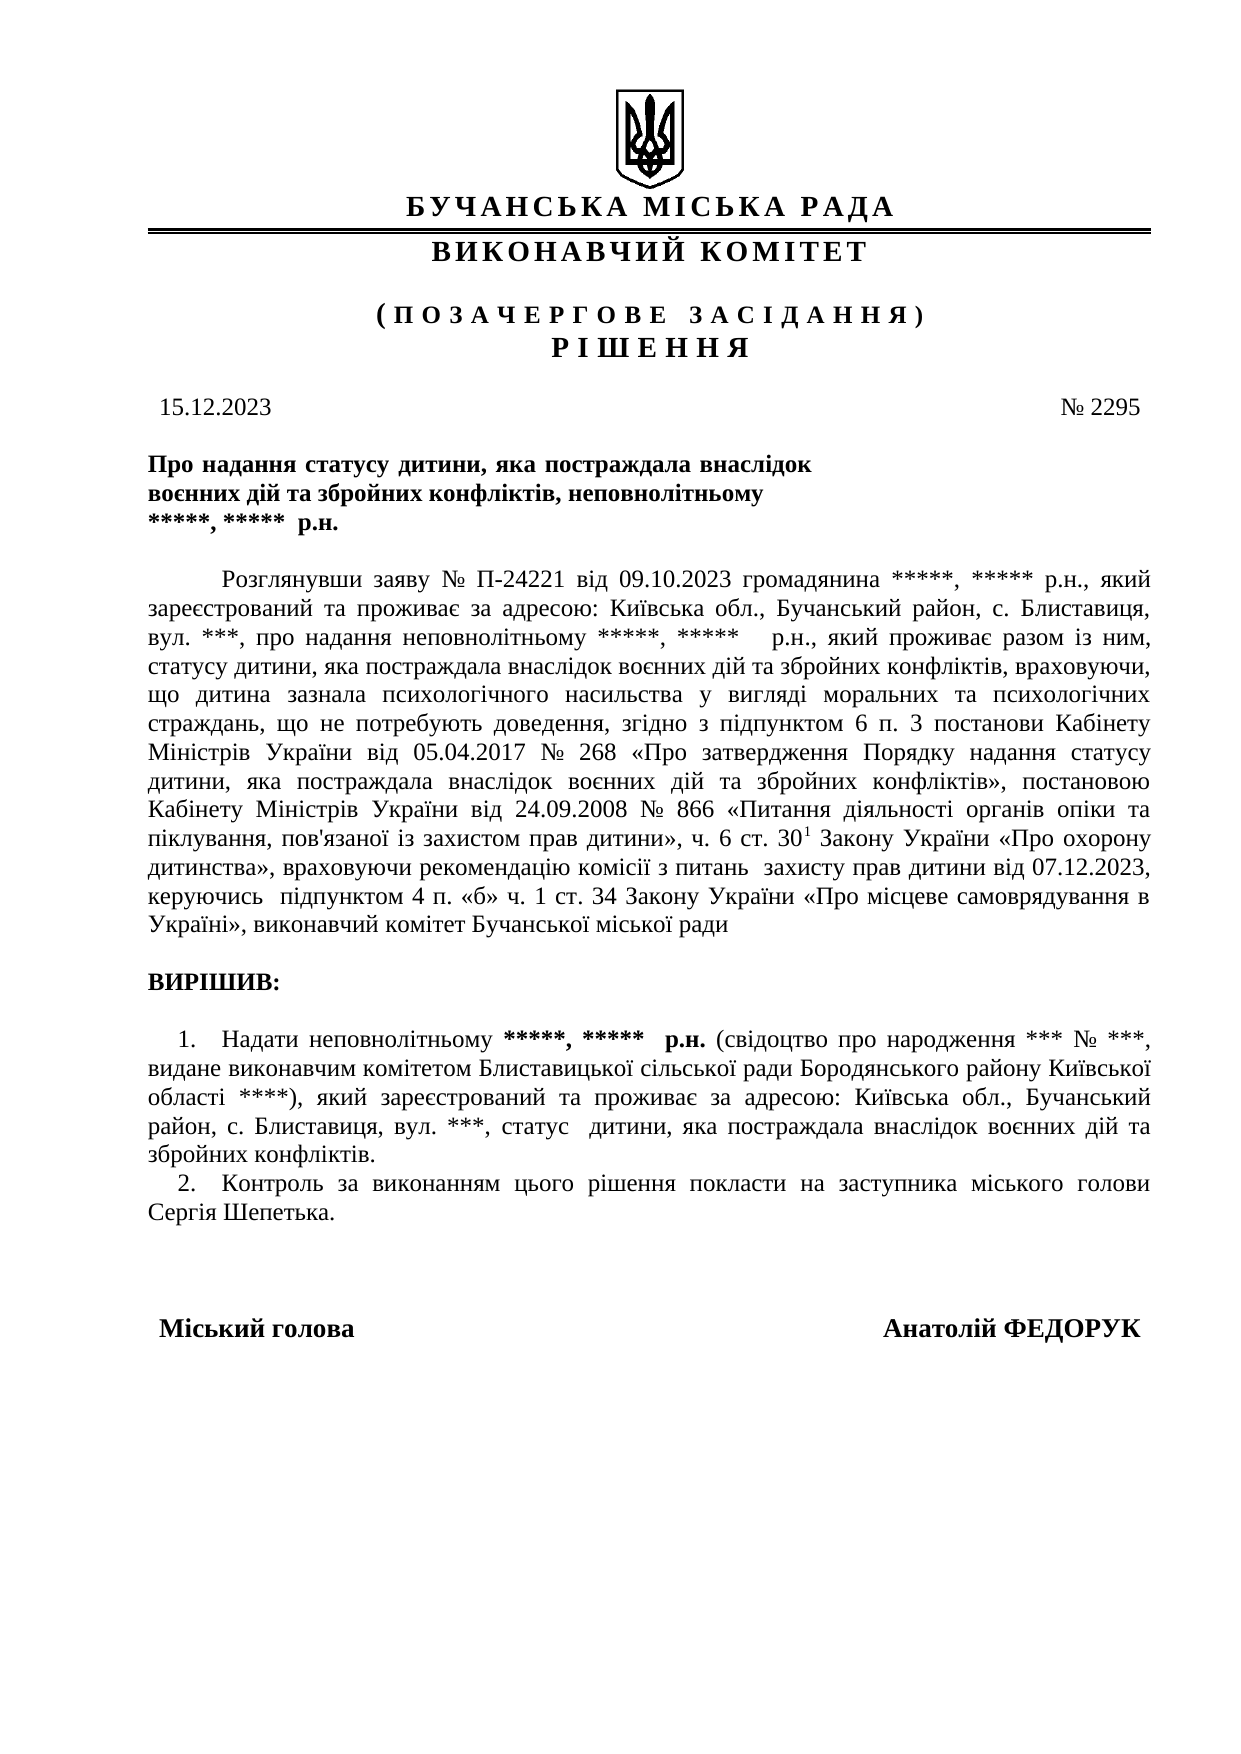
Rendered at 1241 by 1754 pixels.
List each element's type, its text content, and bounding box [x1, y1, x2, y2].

table_header 15.12.2023 [148, 392, 650, 421]
list Надати неповнолітньому *****, ***** р.н. (свідоцтво про народження *** № ***, видане виконавчим комітетом Блиставицької сільської ради Бородянського району Київської області ****), який зареєстрований та проживає за адресою: Київська обл., Бучанський район, с. Блиставиця, вул. ***, статус дитини, яка постраждала внаслідок воєнних дій та збройних конфліктів. [148, 1024, 1152, 1168]
text (ПОЗАЧЕРГОВЕ ЗАСІДАННЯ) [148, 296, 1152, 330]
text БУЧАНСЬКА МІСЬКА РАДА [148, 189, 1152, 223]
text ВИРІШИВ: [148, 967, 1152, 996]
text Розглянувши заяву № П-24221 від 09.10.2023 громадянина *****, ***** р.н., який зареєстрований та проживає за адресою: Київська обл., Бучанський район, с. Блиставиця, вул. ***, про надання неповнолітньому *****, ***** р.н., який проживає разом із ним, статусу дитини, яка постраждала внаслідок воєнних дій та збройних конфліктів, враховуючи, що дитина зазнала психологічного насильства у вигляді моральних та психологічних страждань, що не потребують доведення, згідно з підпунктом 6 п. 3 постанови Кабінету Міністрів України від 05.04.2017 № 268 «Про затвердження Порядку надання статусу дитини, яка постраждала внаслідок воєнних дій та збройних конфліктів», постановою Кабінету Міністрів України від 24.09.2008 № 866 «Питання діяльності органів опіки та піклування, пов'язаної із захистом прав дитини», ч. 6 ст. 301 Закону України «Про охорону дитинства», враховуючи рекомендацію комісії з питань захисту прав дитини від 07.12.2023, керуючись підпунктом 4 п. «б» ч. 1 ст. 34 Закону України «Про місцеве самоврядування в Україні», виконавчий комітет Бучанської міської ради [148, 564, 1152, 938]
text *****, ***** р.н. [148, 507, 812, 536]
text РІШЕННЯ [148, 330, 1152, 363]
table_header Міський голова [148, 1312, 649, 1343]
table_header № 2295 [650, 392, 1152, 421]
list Контроль за виконанням цього рішення покласти на заступника міського голови Сергія Шепетька. [148, 1168, 1152, 1226]
table_header ВИКОНАВЧИЙ КОМІТЕТ [148, 234, 1151, 296]
text Про надання статусу дитини, яка постраждала внаслідок воєнних дій та збройних конфліктів, неповнолітньому [148, 449, 812, 507]
picture [614, 88, 685, 189]
table_header Анатолій ФЕДОРУК [649, 1312, 1152, 1343]
